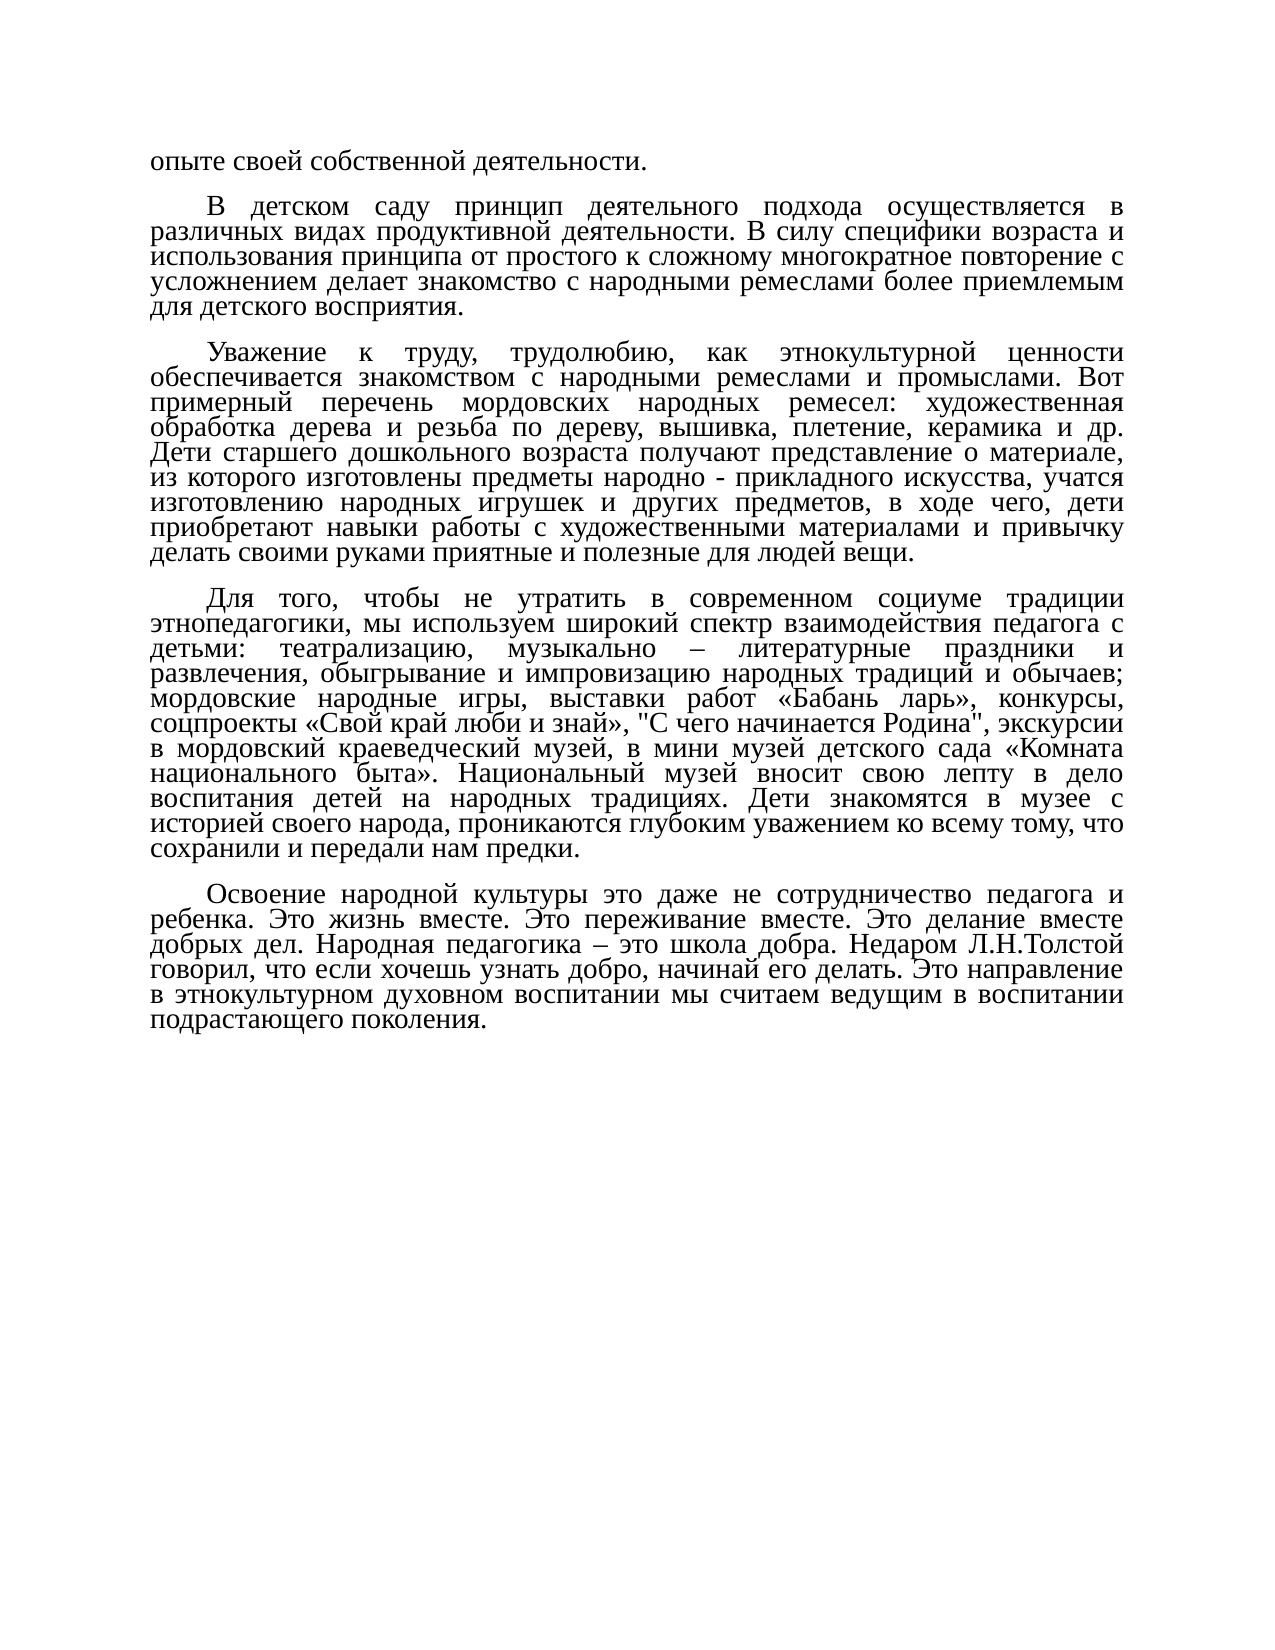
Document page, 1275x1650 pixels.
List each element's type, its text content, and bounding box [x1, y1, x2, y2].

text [150, 150, 1125, 175]
text Для того, чтобы не утратить в современном социуме традиции этнопедагогики, мы используем широкий спектр взаимодействия педагога с детьми: театрализацию, музыкально – литературные праздники и развлечения, обыгрывание и импровизацию народных традиций и обычаев; мордовские народные игры, выставки работ «Бабань ларь», конкурсы, соцпроекты «Свой край люби и знай», "С чего начинается Родина", экскурсии в мордовский краеведческий музей, в мини музей детского сада «Комната национального быта». Национальный музей вносит свою лепту в дело воспитания детей на народных традициях. Дети знакомятся в музее с историей своего народа, проникаются глубоким уважением ко всему тому, что сохранили и передали нам предки. [150, 587, 1125, 862]
text Уважение к труду, трудолюбию, как этнокультурной ценности обеспечивается знакомством с народными ремеслами и промыслами. Вот примерный перечень мордовских народных ремесел: художественная обработка дерева и резьба по дереву, вышивка, плетение, керамика и др. Дети старшего дошкольного возраста получают представление о материале, из которого изготовлены предметы народно - прикладного искусства, учатся изготовлению народных игрушек и других предметов, в ходе чего, дети приобретают навыки работы с художественными материалами и привычку делать своими руками приятные и полезные для людей вещи. [150, 342, 1125, 567]
text В детском саду принцип деятельного подхода осуществляется в различных видах продуктивной деятельности. В силу специфики возраста и использования принципа от простого к сложному многократное повторение с усложнением делает знакомство с народными ремеслами более приемлемым для детского восприятия. [150, 196, 1125, 321]
text Освоение народной культуры это даже не сотрудничество педагога и ребенка. Это жизнь вместе. Это переживание вместе. Это делание вместе добрых дел. Народная педагогика – это школа добра. Недаром Л.Н.Толстой говорил, что если хочешь узнать добро, начинай его делать. Это направление в этнокультурном духовном воспитании мы считаем ведущим в воспитании подрастающего поколения. [150, 883, 1125, 1033]
